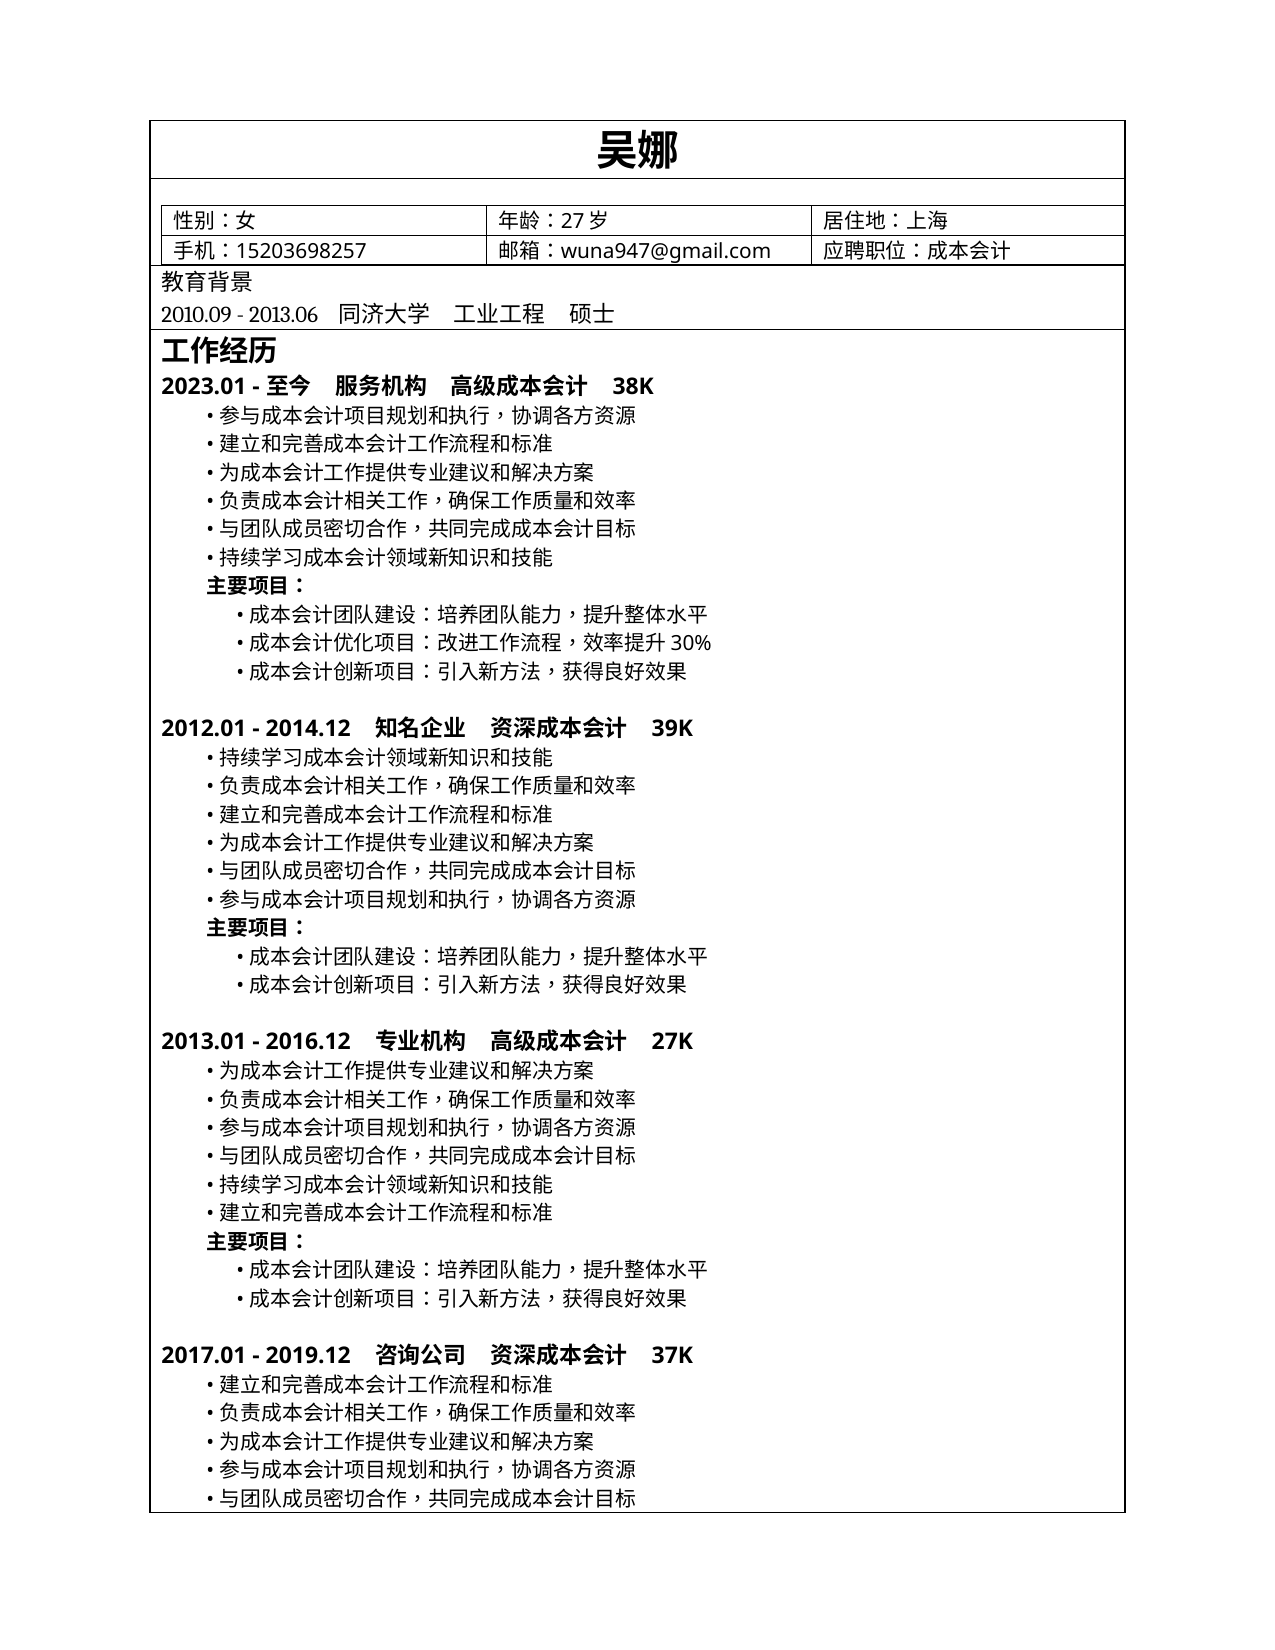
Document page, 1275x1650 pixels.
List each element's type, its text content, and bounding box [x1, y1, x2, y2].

table_header 吴娜 [151, 121, 1124, 178]
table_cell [151, 330, 1124, 1512]
table_cell [151, 179, 1124, 265]
table_cell 教育背景 2010.09 - 2013.06 同济大学 工业工程 硕士 [151, 266, 1124, 329]
